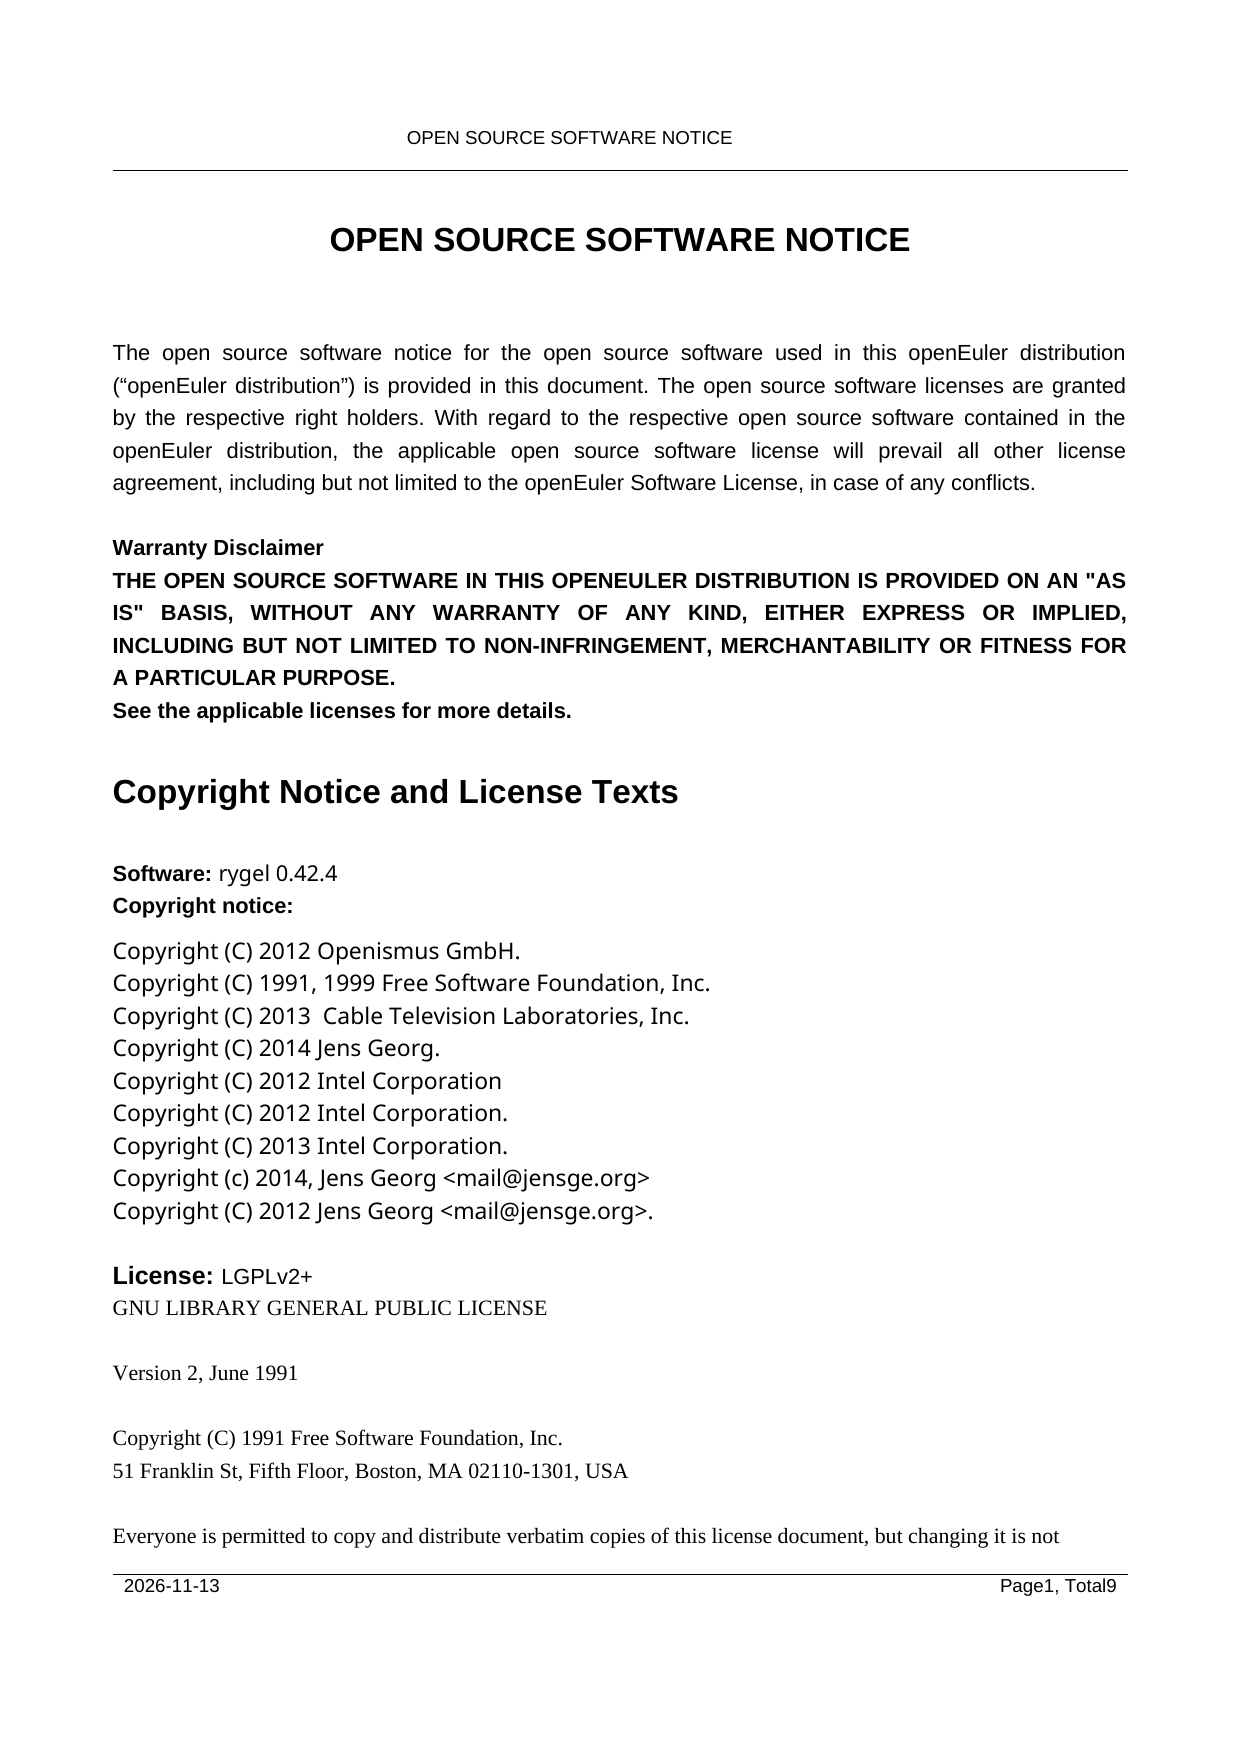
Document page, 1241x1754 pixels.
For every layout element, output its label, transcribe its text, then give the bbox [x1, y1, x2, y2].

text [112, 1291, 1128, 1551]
text License: LGPLv2+ [112, 1259, 1128, 1291]
text The open source software notice for the open source software used in this openEuler distribution (“openEuler distribution”) is provided in this document. The open source software licenses are granted by the respective right holders. With regard to the respective open source software contained in the openEuler distribution, the applicable open source software license will prevail all other license agreement, including but not limited to the openEuler Software License, in case of any conflicts. [112, 336, 1128, 499]
text Copyright notice: [112, 889, 1128, 921]
title Software: rygel 0.42.4 [112, 856, 1128, 889]
text OPEN SOURCE SOFTWARE NOTICE [112, 206, 1128, 271]
text Copyright Notice and License Texts [112, 759, 1128, 824]
text Warranty Disclaimer [112, 531, 1128, 564]
text Copyright (C) 2012 Openismus GmbH. Copyright (C) 1991, 1999 Free Software Foundation, Inc. Copyright (C) 2013 Cable Television Laboratories, Inc. Copyright (C) 2014 Jens Georg. Copyright (C) 2012 Intel Corporation Copyright (C) 2012 Intel Corporation. Copyright (C) 2013 Intel Corporation. Copyright (c) 2014, Jens Georg <mail@jensge.org> Copyright (C) 2012 Jens Georg <mail@jensge.org>. [112, 934, 1128, 1259]
text THE OPEN SOURCE SOFTWARE IN THIS OPENEULER DISTRIBUTION IS PROVIDED ON AN "AS IS" BASIS, WITHOUT ANY WARRANTY OF ANY KIND, EITHER EXPRESS OR IMPLIED, INCLUDING BUT NOT LIMITED TO NON-INFRINGEMENT, MERCHANTABILITY OR FITNESS FOR A PARTICULAR PURPOSE. See the applicable licenses for more details. [112, 564, 1128, 726]
